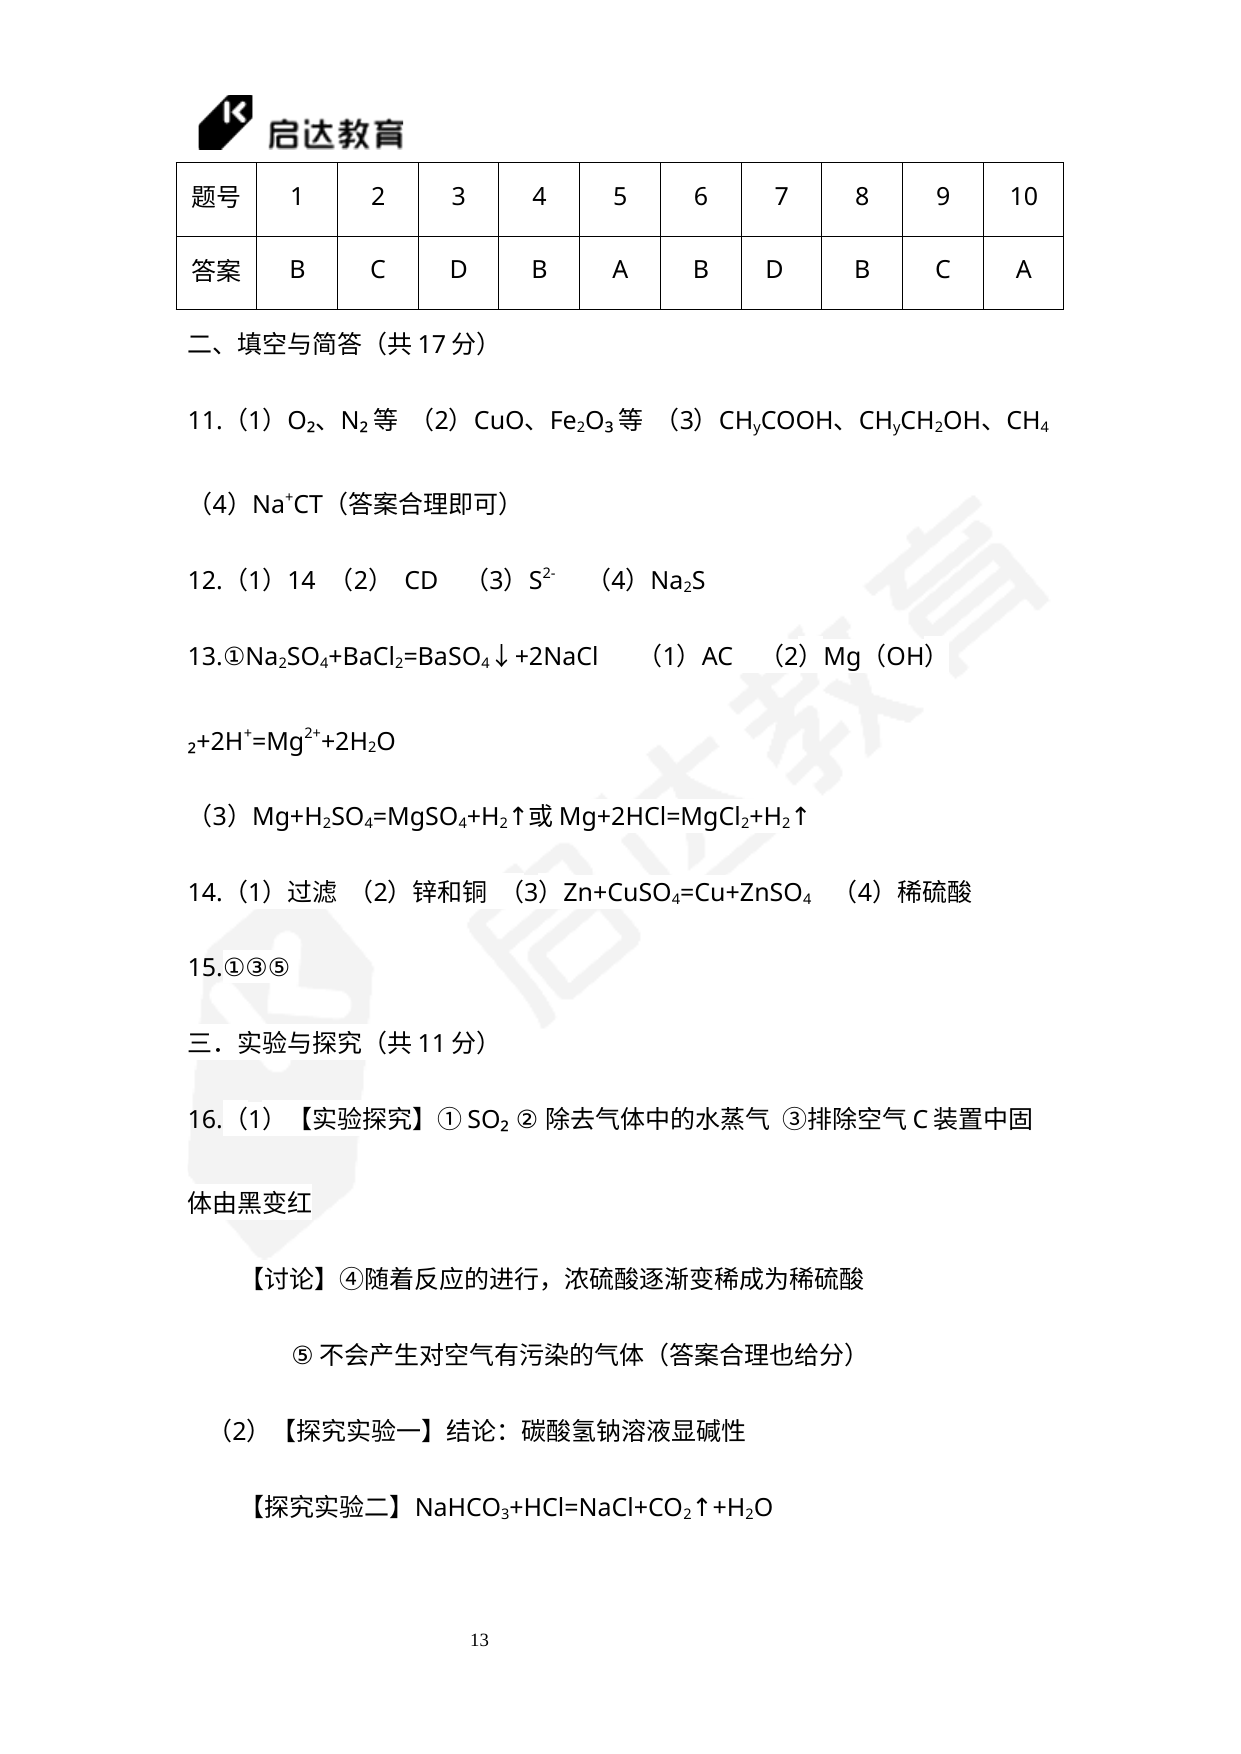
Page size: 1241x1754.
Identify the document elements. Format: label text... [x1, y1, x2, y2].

table_header 10 [984, 163, 1063, 236]
picture [198, 95, 404, 150]
table_header 1 [257, 163, 337, 236]
table_cell C [903, 237, 983, 309]
text 【讨论】④随着反应的进行，浓硫酸逐渐变稀成为稀硫酸 [187, 1245, 1053, 1310]
text （2）【探究实验一】结论：碳酸氢钠溶液显碱性 [187, 1397, 1053, 1462]
table_cell A [580, 237, 660, 309]
table_cell 答案 [177, 237, 256, 309]
table_header 7 [742, 163, 821, 236]
table_header 3 [419, 163, 498, 236]
table_header 8 [822, 163, 902, 236]
table_cell B [257, 237, 337, 309]
table_cell C [338, 237, 418, 309]
list （1）O₂、N₂等 （2）CuO、Fe2O₃等 （3）CHyCOOH、CHyCH2OH、CH4 （4）Na+CT（答案合理即可） [187, 386, 1053, 535]
table_cell D [742, 237, 821, 309]
list ①Na2SO4+BaCl2=BaSO4↓+2NaCl （1）AC （2）Mg（OH）₂+2H+=Mg2++2H2O [187, 622, 1053, 772]
list Mg+H2SO4=MgSO4+H2↑或Mg+2HCl=MgCl2+H2↑ [187, 782, 1053, 847]
list ①③⑤ [187, 934, 1053, 999]
table_header 5 [580, 163, 660, 236]
table_cell B [661, 237, 741, 309]
list （1）过滤 （2）锌和铜 （3）Zn+CuSO4=Cu+ZnSO4 （4）稀硫酸 [187, 858, 1053, 923]
table_header 2 [338, 163, 418, 236]
text 三．实验与探究（共11分） [187, 1009, 1053, 1074]
table_header 6 [661, 163, 741, 236]
table_cell B [499, 237, 579, 309]
table_cell B [822, 237, 902, 309]
text ⑤不会产生对空气有污染的气体（答案合理也给分） [187, 1321, 1053, 1386]
list （1）【实验探究】①SO₂ ②除去气体中的水蒸气 ③排除空气 C装置中固体由黑变红 [187, 1085, 1053, 1234]
table_header 4 [499, 163, 579, 236]
table_cell D [419, 237, 498, 309]
table_header 9 [903, 163, 983, 236]
text 【探究实验二】NaHCO3+HCl=NaCl+CO2↑+H2O [187, 1473, 1053, 1538]
list （1）14 （2） CD （3）S2- （4）Na2S [187, 546, 1053, 611]
table_cell A [984, 237, 1063, 309]
table_header 题号 [177, 163, 256, 236]
list 填空与简答（共17分） [187, 310, 1053, 375]
